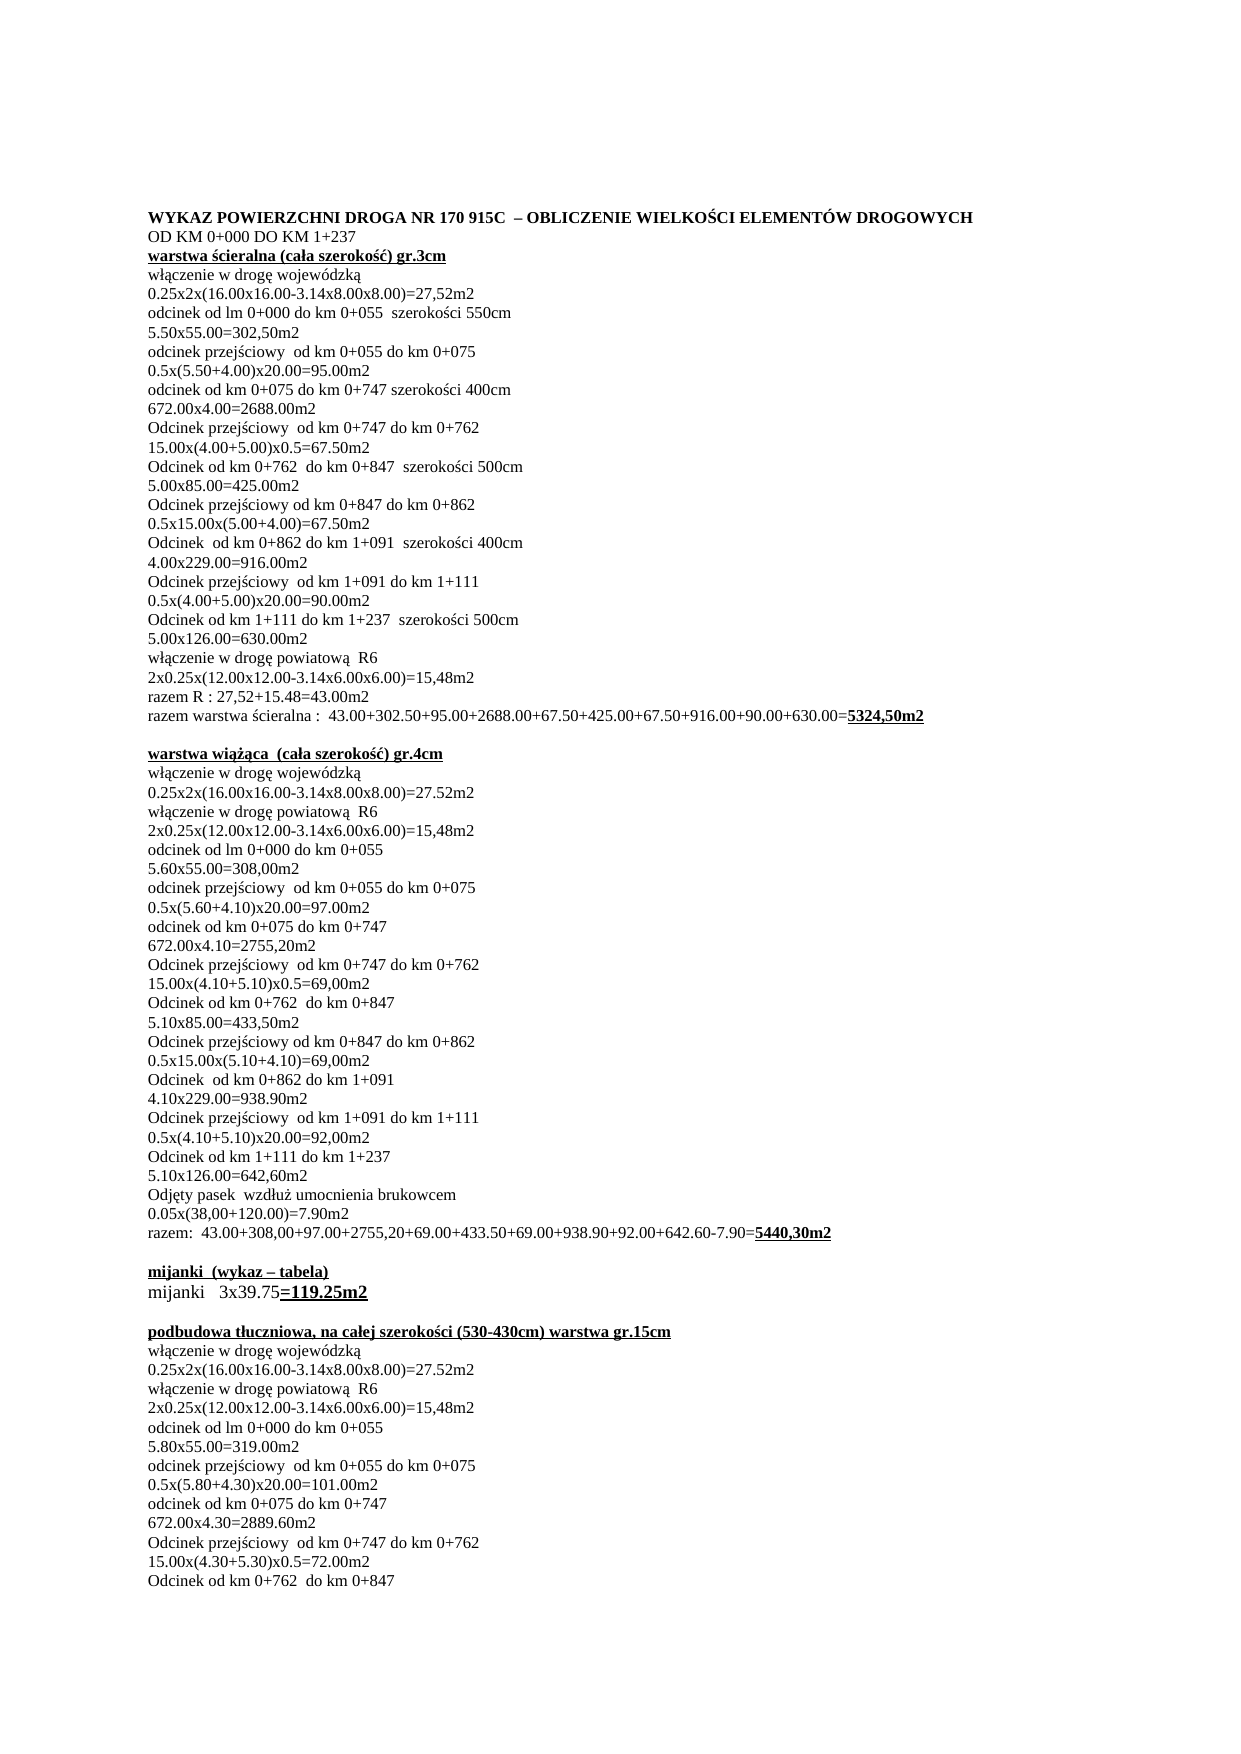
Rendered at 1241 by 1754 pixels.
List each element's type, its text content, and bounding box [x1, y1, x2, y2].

text 5.10x126.00=642,60m2 [148, 1166, 1093, 1185]
text Odcinek przejściowy od km 0+747 do km 0+762 [148, 1532, 1093, 1552]
text warstwa wiążąca (cała szerokość) gr.4cm [148, 744, 1093, 763]
text 5.10x85.00=433,50m2 [148, 1012, 1093, 1032]
text 5.50x55.00=302,50m2 [148, 322, 1093, 342]
text razem R : 27,52+15.48=43.00m2 [148, 687, 1093, 706]
text Odcinek od km 0+862 do km 1+091 szerokości 400cm [148, 533, 1093, 552]
text OD KM 0+000 DO KM 1+237 [148, 227, 1093, 246]
text podbudowa tłuczniowa, na całej szerokości (530-430cm) warstwa gr.15cm [148, 1322, 1093, 1341]
text Odcinek od km 0+762 do km 0+847 [148, 993, 1093, 1012]
text 0.25x2x(16.00x16.00-3.14x8.00x8.00)=27.52m2 [148, 782, 1093, 802]
text Odcinek przejściowy od km 0+747 do km 0+762 [148, 955, 1093, 974]
text Odcinek przejściowy od km 0+747 do km 0+762 [148, 418, 1093, 437]
text razem: 43.00+308,00+97.00+2755,20+69.00+433.50+69.00+938.90+92.00+642.60-7.90=5440,30m2 [148, 1223, 1093, 1242]
text włączenie w drogę powiatową R6 [148, 1379, 1093, 1398]
text 0.5x(5.50+4.00)x20.00=95.00m2 [148, 361, 1093, 380]
text 0.5x15.00x(5.00+4.00)=67.50m2 [148, 514, 1093, 533]
text Odcinek od km 0+862 do km 1+091 [148, 1070, 1093, 1089]
text Odcinek przejściowy od km 1+091 do km 1+111 [148, 572, 1093, 591]
text odcinek od lm 0+000 do km 0+055 [148, 1417, 1093, 1437]
text Odcinek od km 0+762 do km 0+847 szerokości 500cm [148, 457, 1093, 476]
text 0.5x(4.00+5.00)x20.00=90.00m2 [148, 591, 1093, 610]
text 2x0.25x(12.00x12.00-3.14x6.00x6.00)=15,48m2 [148, 1398, 1093, 1417]
text 0.5x(5.80+4.30)x20.00=101.00m2 [148, 1475, 1093, 1494]
text odcinek od km 0+075 do km 0+747 [148, 917, 1093, 936]
text 5.00x126.00=630.00m2 [148, 629, 1093, 648]
text odcinek od km 0+075 do km 0+747 szerokości 400cm [148, 380, 1093, 399]
text razem warstwa ścieralna : 43.00+302.50+95.00+2688.00+67.50+425.00+67.50+916.00+90.00+630.00=5324,50m2 [148, 706, 1093, 725]
text Odcinek przejściowy od km 0+847 do km 0+862 [148, 1032, 1093, 1051]
text 15.00x(4.00+5.00)x0.5=67.50m2 [148, 437, 1093, 457]
text 0.5x(4.10+5.10)x20.00=92,00m2 [148, 1127, 1093, 1147]
text 5.00x85.00=425.00m2 [148, 476, 1093, 495]
text mijanki (wykaz – tabela) [148, 1262, 1093, 1281]
text włączenie w drogę wojewódzką [148, 265, 1093, 284]
text włączenie w drogę powiatową R6 [148, 802, 1093, 821]
text odcinek przejściowy od km 0+055 do km 0+075 [148, 878, 1093, 897]
text 0.5x15.00x(5.10+4.10)=69,00m2 [148, 1051, 1093, 1070]
text Odcinek od km 0+762 do km 0+847 [148, 1571, 1093, 1590]
text Odcinek od km 1+111 do km 1+237 [148, 1147, 1093, 1166]
text Odcinek od km 1+111 do km 1+237 szerokości 500cm [148, 610, 1093, 629]
text mijanki 3x39.75=119.25m2 [148, 1281, 1093, 1302]
text 672.00x4.10=2755,20m2 [148, 936, 1093, 955]
text 2x0.25x(12.00x12.00-3.14x6.00x6.00)=15,48m2 [148, 821, 1093, 840]
text 672.00x4.30=2889.60m2 [148, 1513, 1093, 1532]
text Odjęty pasek wzdłuż umocnienia brukowcem [148, 1185, 1093, 1204]
text 15.00x(4.10+5.10)x0.5=69,00m2 [148, 974, 1093, 993]
text odcinek od lm 0+000 do km 0+055 [148, 840, 1093, 859]
text odcinek przejściowy od km 0+055 do km 0+075 [148, 1456, 1093, 1475]
text 0.05x(38,00+120.00)=7.90m2 [148, 1204, 1093, 1223]
text odcinek od lm 0+000 do km 0+055 szerokości 550cm [148, 303, 1093, 322]
text odcinek od km 0+075 do km 0+747 [148, 1494, 1093, 1513]
text 0.5x(5.60+4.10)x20.00=97.00m2 [148, 897, 1093, 917]
text 4.00x229.00=916.00m2 [148, 552, 1093, 572]
text 0.25x2x(16.00x16.00-3.14x8.00x8.00)=27.52m2 [148, 1360, 1093, 1379]
text 5.80x55.00=319.00m2 [148, 1437, 1093, 1456]
text Odcinek przejściowy od km 1+091 do km 1+111 [148, 1108, 1093, 1127]
text WYKAZ POWIERZCHNI DROGA NR 170 915C – OBLICZENIE WIELKOŚCI ELEMENTÓW DROGOWYCH [148, 207, 1093, 227]
text włączenie w drogę powiatową R6 [148, 648, 1093, 667]
text włączenie w drogę wojewódzką [148, 1341, 1093, 1360]
text odcinek przejściowy od km 0+055 do km 0+075 [148, 342, 1093, 361]
text 4.10x229.00=938.90m2 [148, 1089, 1093, 1108]
text 0.25x2x(16.00x16.00-3.14x8.00x8.00)=27,52m2 [148, 284, 1093, 303]
text 15.00x(4.30+5.30)x0.5=72.00m2 [148, 1552, 1093, 1571]
text 2x0.25x(12.00x12.00-3.14x6.00x6.00)=15,48m2 [148, 667, 1093, 687]
text warstwa ścieralna (cała szerokość) gr.3cm [148, 246, 1093, 265]
text 5.60x55.00=308,00m2 [148, 859, 1093, 878]
text 672.00x4.00=2688.00m2 [148, 399, 1093, 418]
text Odcinek przejściowy od km 0+847 do km 0+862 [148, 495, 1093, 514]
text włączenie w drogę wojewódzką [148, 763, 1093, 782]
